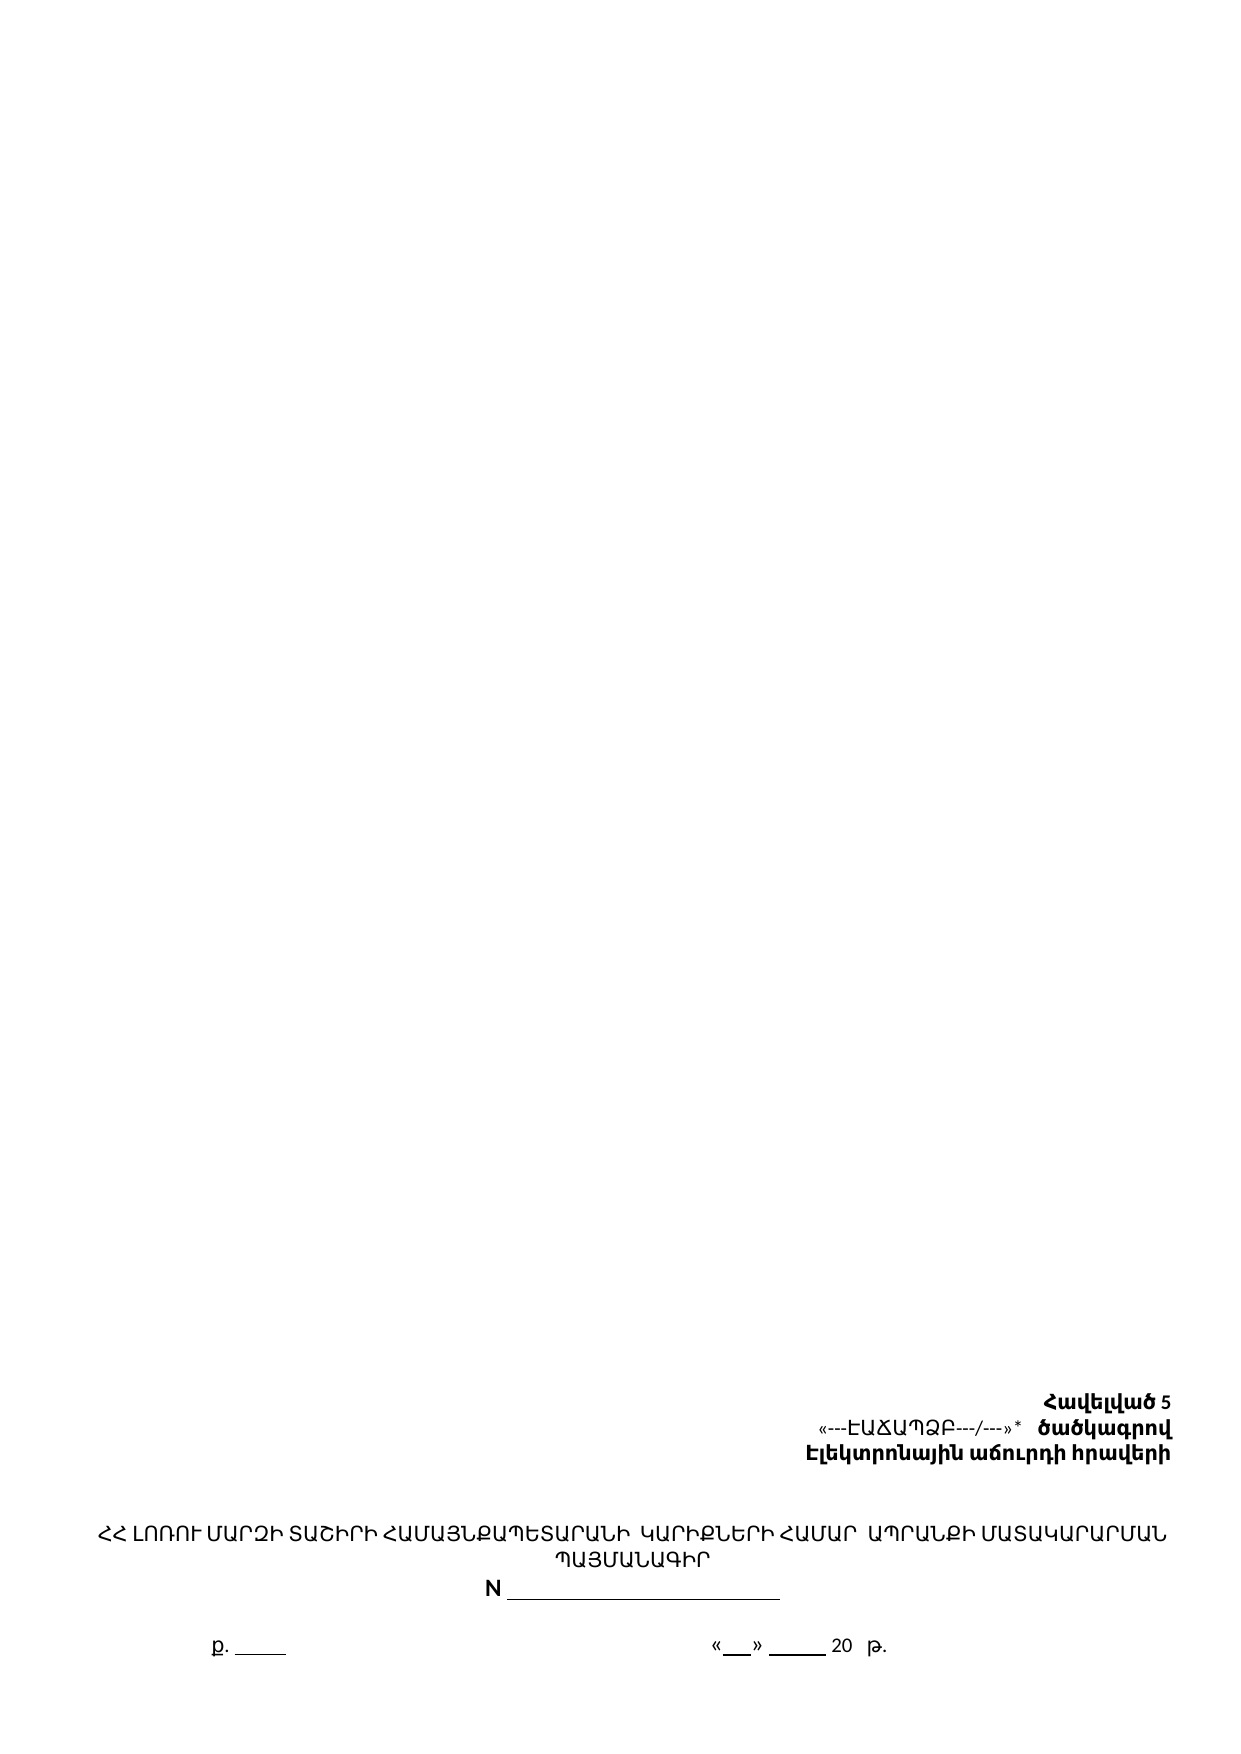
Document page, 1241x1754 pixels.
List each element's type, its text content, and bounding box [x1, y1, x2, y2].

text Էլեկտրոնային աճուրդի հրավերի [94, 1440, 1171, 1466]
text Հավելված 5 [94, 1389, 1171, 1415]
text ՀՀ ԼՈՌՈՒ ՄԱՐԶԻ ՏԱՇԻՐԻ ՀԱՄԱՅՆՔԱՊԵՏԱՐԱՆԻ ԿԱՐԻՔՆԵՐԻ ՀԱՄԱՐ ԱՊՐԱՆՔԻ ՄԱՏԱԿԱՐԱՐՄԱՆ [79, 1522, 1171, 1547]
text N [79, 1572, 1171, 1603]
text «---ԷԱՃԱՊՁԲ---/---»* ծածկագրով [94, 1415, 1171, 1440]
text ք. « » 20 թ. [94, 1628, 1171, 1659]
text ՊԱՅՄԱՆԱԳԻՐ [79, 1547, 1171, 1572]
